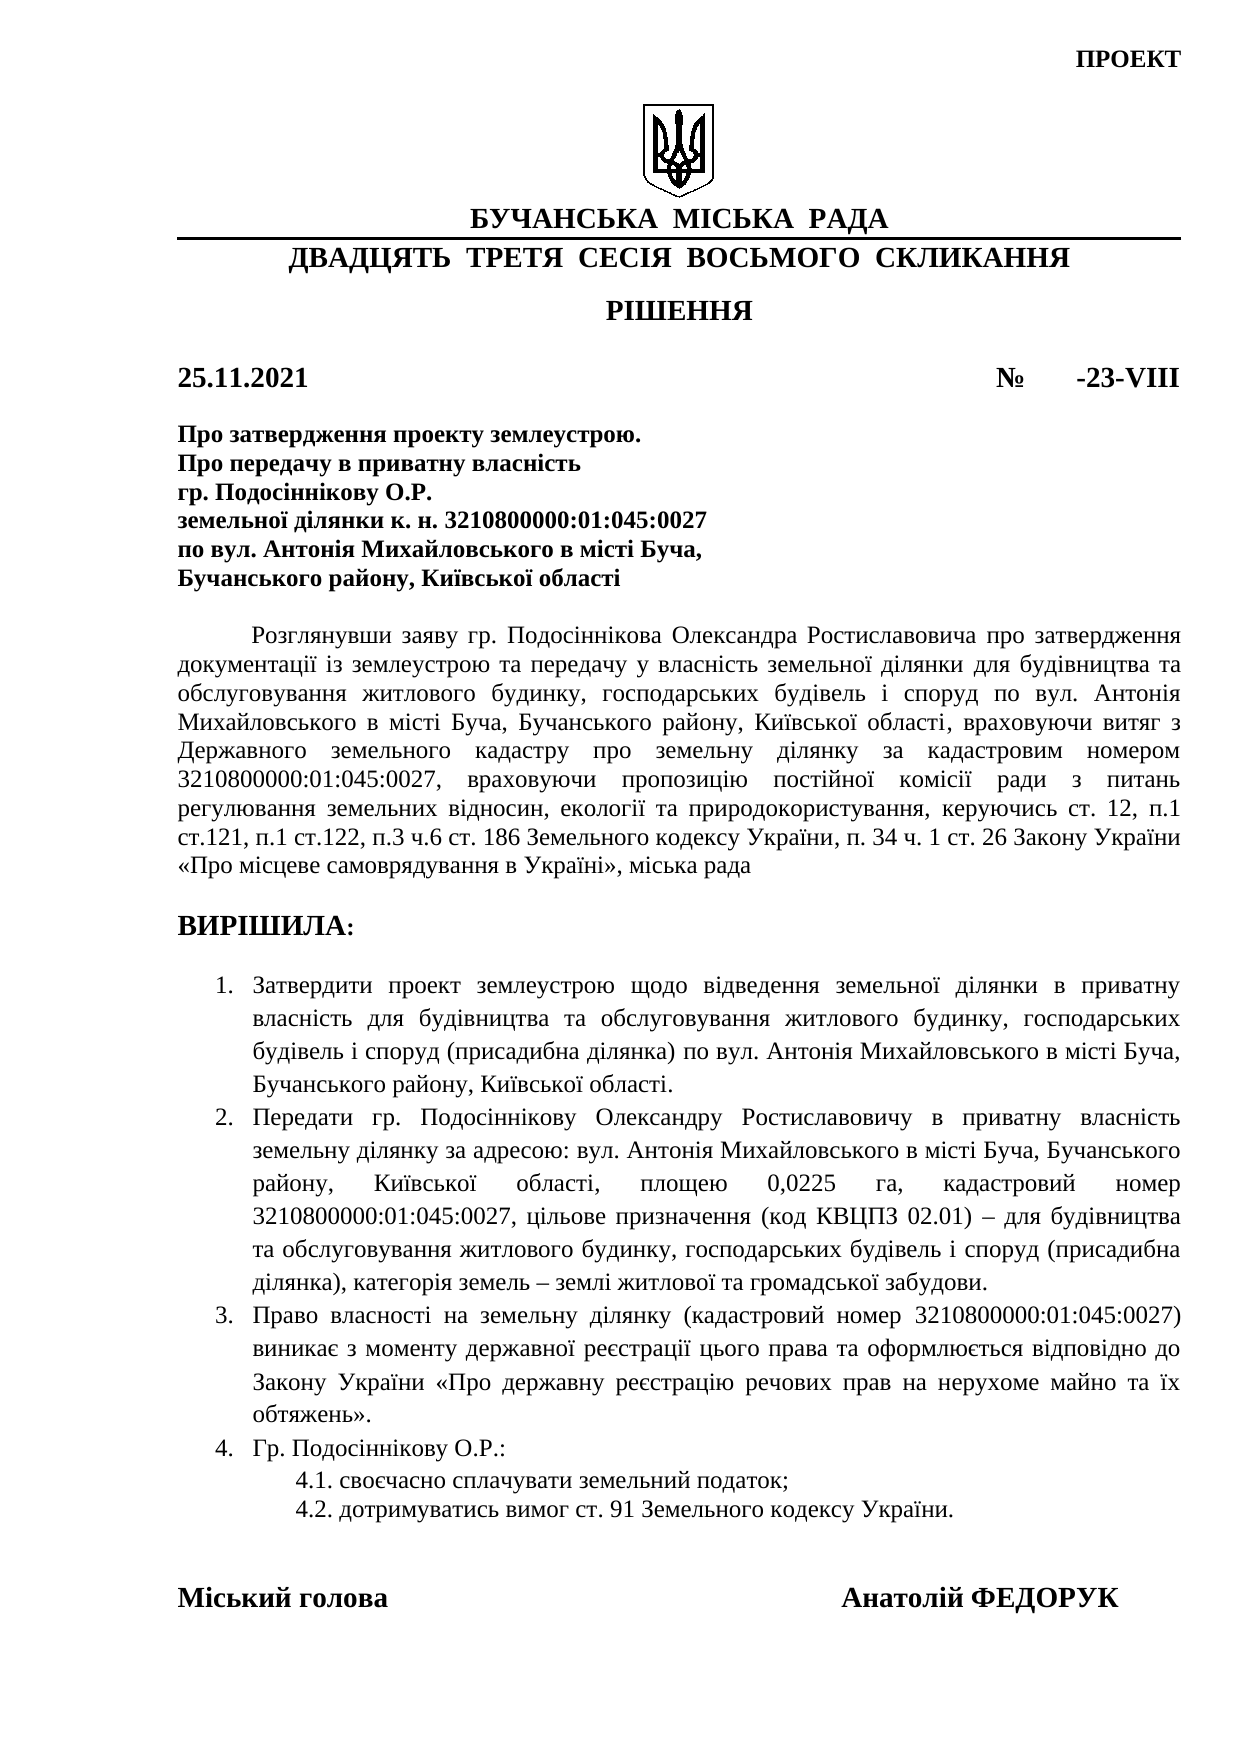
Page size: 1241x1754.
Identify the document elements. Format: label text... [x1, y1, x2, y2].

text 25.11.2021 № -23-VІІІ [177, 360, 1181, 393]
text 4.2. дотримуватись вимог ст. 91 Земельного кодексу України. [295, 1494, 1181, 1523]
text ВИРІШИЛА: [177, 908, 1181, 942]
text по вул. Антонія Михайловського в місті Буча, [177, 534, 1181, 563]
text Міський голова Анатолій ФЕДОРУК [177, 1581, 1181, 1614]
text Про передачу в приватну власність [177, 448, 1181, 477]
text РІШЕННЯ [177, 293, 1181, 326]
text Про затвердження проекту землеустрою. [177, 419, 1181, 448]
text Бучанського району, Київської області [177, 563, 1181, 592]
list Затвердити проект землеустрою щодо відведення земельної ділянки в приватну власність для будівництва та обслуговування житлового будинку, господарських будівель і споруд (присадибна ділянка) по вул. Антонія Михайловського в місті Буча, Бучанського району, Київської області. [215, 970, 1181, 1098]
text 4.1. своєчасно сплачувати земельний податок; [295, 1466, 1181, 1494]
text Розглянувши заяву гр. Подосіннікова Олександра Ростиславовича про затвердження документації із землеустрою та передачу у власність земельної ділянки для будівництва та обслуговування житлового будинку, господарських будівель і споруд по вул. Антонія Михайловського в місті Буча, Бучанського району, Київської області, враховуючи витяг з Державного земельного кадастру про земельну ділянку за кадастровим номером 3210800000:01:045:0027, враховуючи пропозицію постійної комісії ради з питань регулювання земельних відносин, екології та природокористування, керуючись ст. 12, п.1 ст.121, п.1 ст.122, п.3 ч.6 ст. 186 Земельного кодексу України, п. 34 ч. 1 ст. 26 Закону України «Про місцеве самоврядування в Україні», міська рада [177, 621, 1181, 879]
text ДВАДЦЯТЬ ТРЕТЯ СЕСІЯ ВОСЬМОГО СКЛИКАННЯ [177, 240, 1181, 274]
list Передати гр. Подосіннікову Олександру Ростиславовичу в приватну власність земельну ділянку за адресою: вул. Антонія Михайловського в місті Буча, Бучанського району, Київської області, площею 0,0225 га, кадастровий номер 3210800000:01:045:0027, цільове призначення (код КВЦПЗ 02.01) – для будівництва та обслуговування житлового будинку, господарських будівель і споруд (присадибна ділянка), категорія земель – землі житлової та громадської забудови. [215, 1102, 1181, 1296]
list Гр. Подосіннікову О.Р.: [215, 1433, 1181, 1461]
text гр. Подосіннікову О.Р. [177, 477, 1181, 506]
text ПРОЕКТ [177, 44, 1181, 73]
list Право власності на земельну ділянку (кадастровий номер 3210800000:01:045:0027) виникає з моменту державної реєстрації цього права та оформлюється відповідно до Закону України «Про державну реєстрацію речових прав на нерухоме майно та їх обтяжень». [215, 1301, 1181, 1428]
text земельної ділянки к. н. 3210800000:01:045:0027 [177, 506, 1181, 534]
text БУЧАНСЬКА МІСЬКА РАДА [177, 201, 1181, 237]
